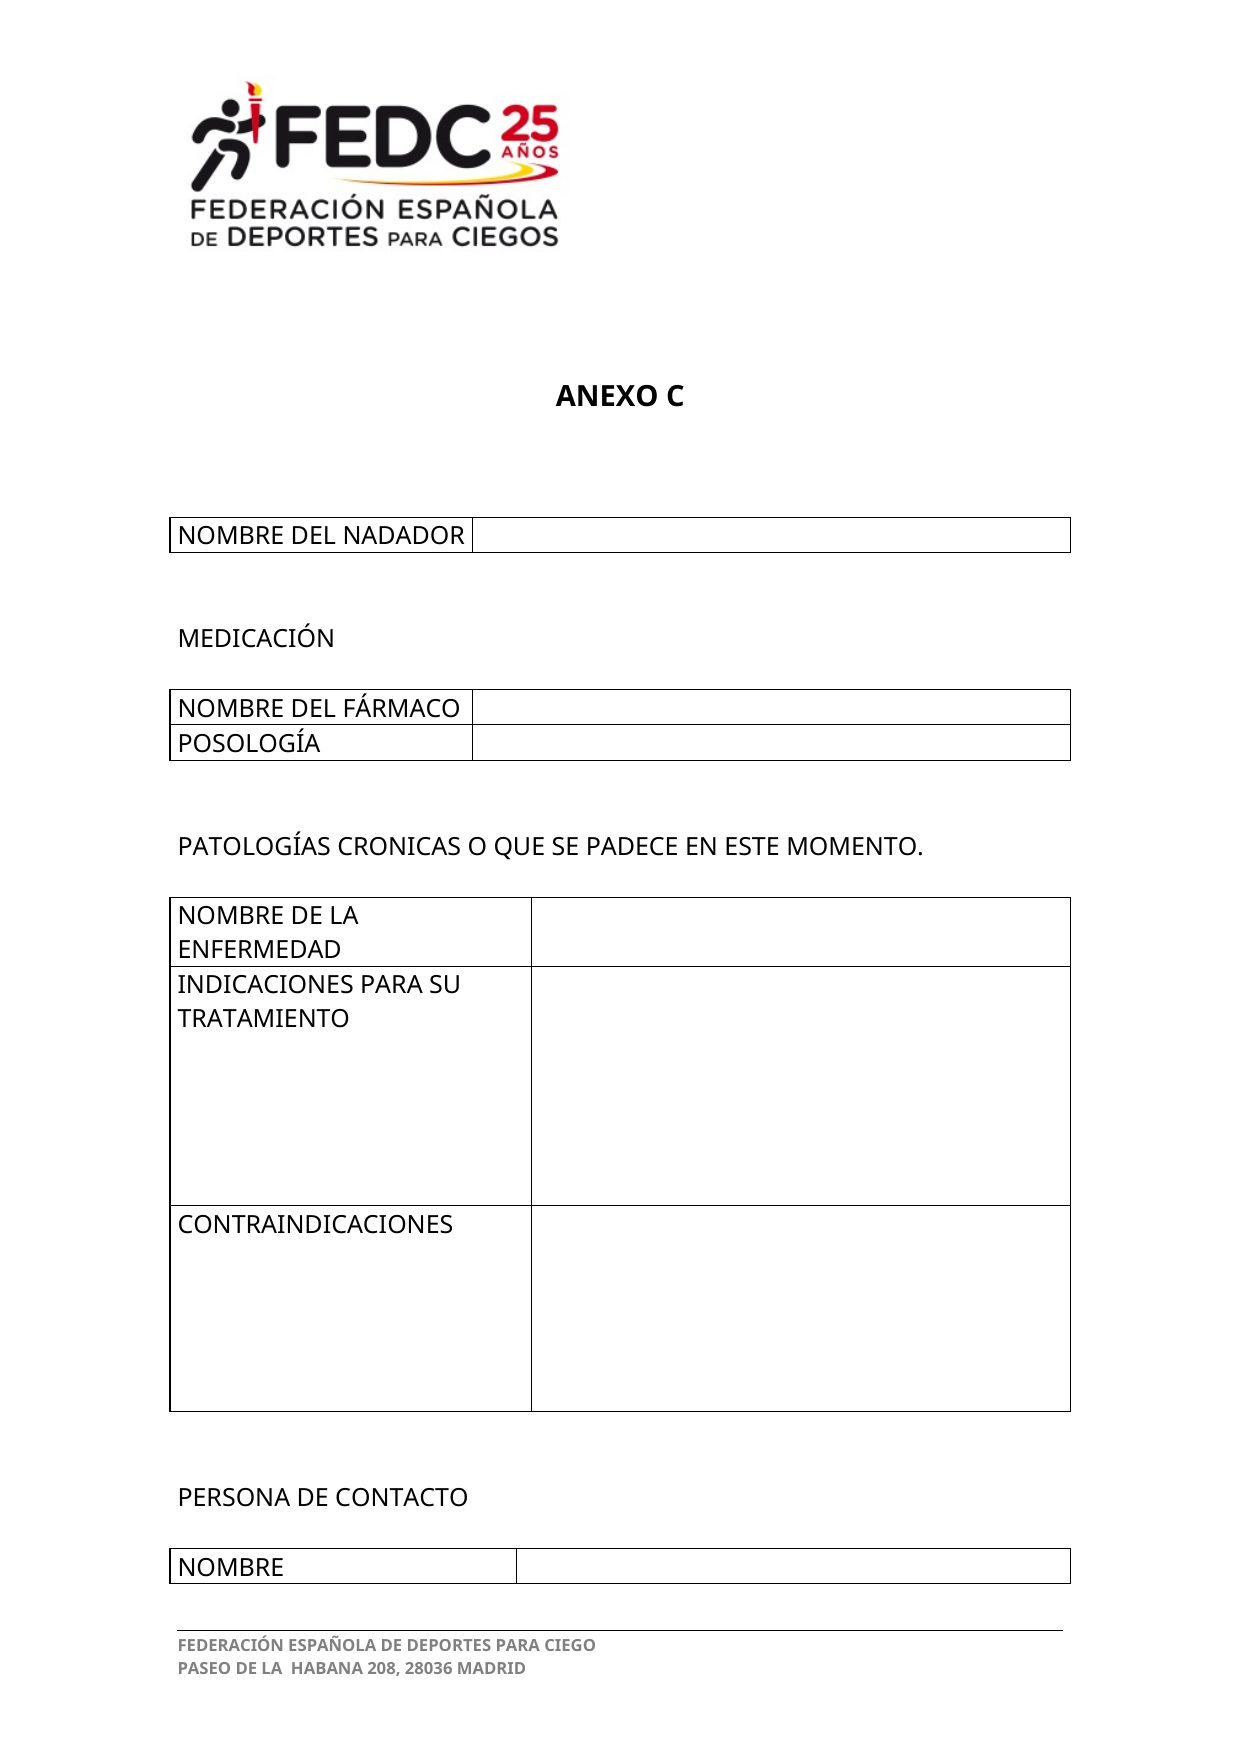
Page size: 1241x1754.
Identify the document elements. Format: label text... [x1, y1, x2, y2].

table_header [473, 518, 1070, 552]
table_cell [532, 1206, 1070, 1411]
table_cell INDICACIONES PARA SU TRATAMIENTO [171, 967, 531, 1205]
table_header [517, 1549, 1070, 1583]
table_cell CONTRAINDICACIONES [171, 1206, 531, 1411]
table_header NOMBRE DE LA ENFERMEDAD [171, 898, 531, 966]
title ANEXO C [177, 375, 1063, 415]
table_header [532, 898, 1070, 966]
table_header [473, 690, 1070, 724]
text MEDICACIÓN [177, 621, 1063, 655]
table_cell [532, 967, 1070, 1205]
picture [177, 75, 573, 256]
table_cell POSOLOGÍA [171, 725, 472, 759]
table_header NOMBRE DEL NADADOR [171, 518, 472, 552]
text PERSONA DE CONTACTO [177, 1480, 1063, 1514]
table_header NOMBRE [171, 1549, 516, 1583]
table_cell [473, 725, 1070, 759]
text PATOLOGÍAS CRONICAS O QUE SE PADECE EN ESTE MOMENTO. [177, 829, 1063, 863]
table_header NOMBRE DEL FÁRMACO [171, 690, 472, 724]
